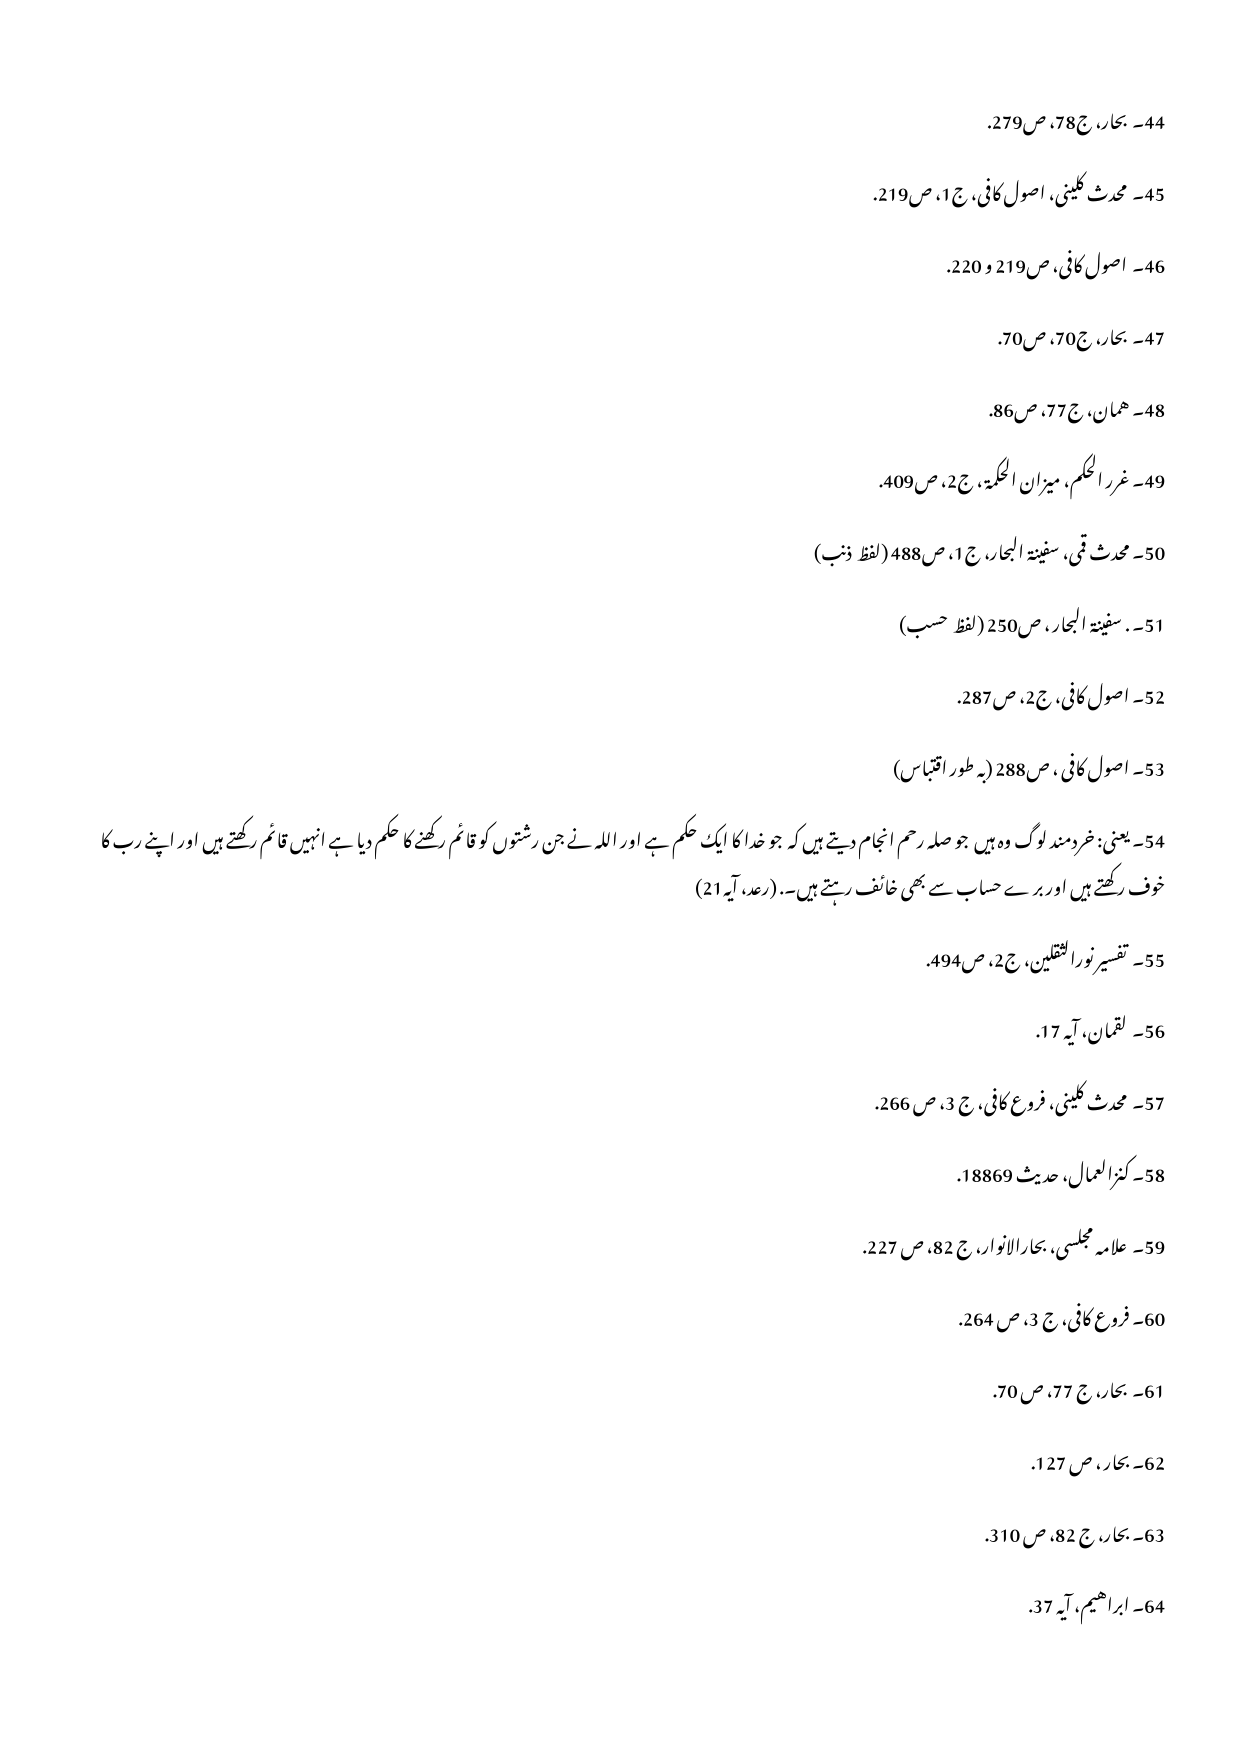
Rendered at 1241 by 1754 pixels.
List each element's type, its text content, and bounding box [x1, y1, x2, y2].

text 54۔ یعنی: خردمند لوگ وہ ہیں جو صلہ رحم انجام دیتے ہیں کہ جو خدا کا ایک حکم ہے اور اللہ نے جن رشتوں کو قائم رکھنے کا حکم دیا ہے انہیں قائم رکھتے ہیں اور اپنے رب کا خوف رکھتے ہیں اور بر ے حساب سے بھی خائف رہتے ہیں۔. (رعد، آیه‏21) [75, 812, 1165, 906]
text 58۔ كنزالعمال، حديث 18869. [75, 1147, 1165, 1194]
text 50۔ محدث قمی، سفینة البحار، ج‏1، ص‏488 (لفظ ذنب) [75, 525, 1165, 572]
text 55۔ تفسیر نورالثقلین، ج‏2، ص‏494. [75, 931, 1165, 978]
text 53۔ اصول کافی ، ص‏288 (به طور اقتباس) [75, 741, 1165, 787]
text 59۔ علامه مجلسى، بحارالانوار، ج 82، ص 227. [75, 1219, 1165, 1266]
text 47۔ بحار، ج‏70، ص‏70. [75, 309, 1165, 356]
text 64۔ ابراهيم، آيه 37. [75, 1578, 1165, 1625]
text 46۔ اصول کافی، ص‏219 و 220. [75, 237, 1165, 284]
text 44۔ بحار، ج‏78، ص‏279. [75, 94, 1165, 141]
text 63۔ بحار، ج 82، ص 310. [75, 1506, 1165, 1553]
text 56۔ لقمان، آيه 17. [75, 1003, 1165, 1050]
text 52۔ اصول كافی، ج‏2، ص‏287. [75, 669, 1165, 716]
text 61۔ بحار، ج 77، ص 70. [75, 1362, 1165, 1409]
text 49۔ غرر الحكم، میزان الحكمة ، ج‏2، ص‏409. [75, 453, 1165, 500]
text 62۔ بحار ، ص 127. [75, 1434, 1165, 1481]
text 57۔ محدث كلينى، فروع كافى، ج 3، ص 266. [75, 1075, 1165, 1122]
text 45۔ محدث كلینی، اصول كافی، ج‏1، ص‏219. [75, 166, 1165, 212]
text 48۔ همان، ج‏77، ص‏86. [75, 381, 1165, 428]
text 60۔ فروع كافى، ج 3، ص 264. [75, 1291, 1165, 1337]
text 51۔ . سفینة البحار ، ص‏250 (لفظ حسب) [75, 597, 1165, 644]
